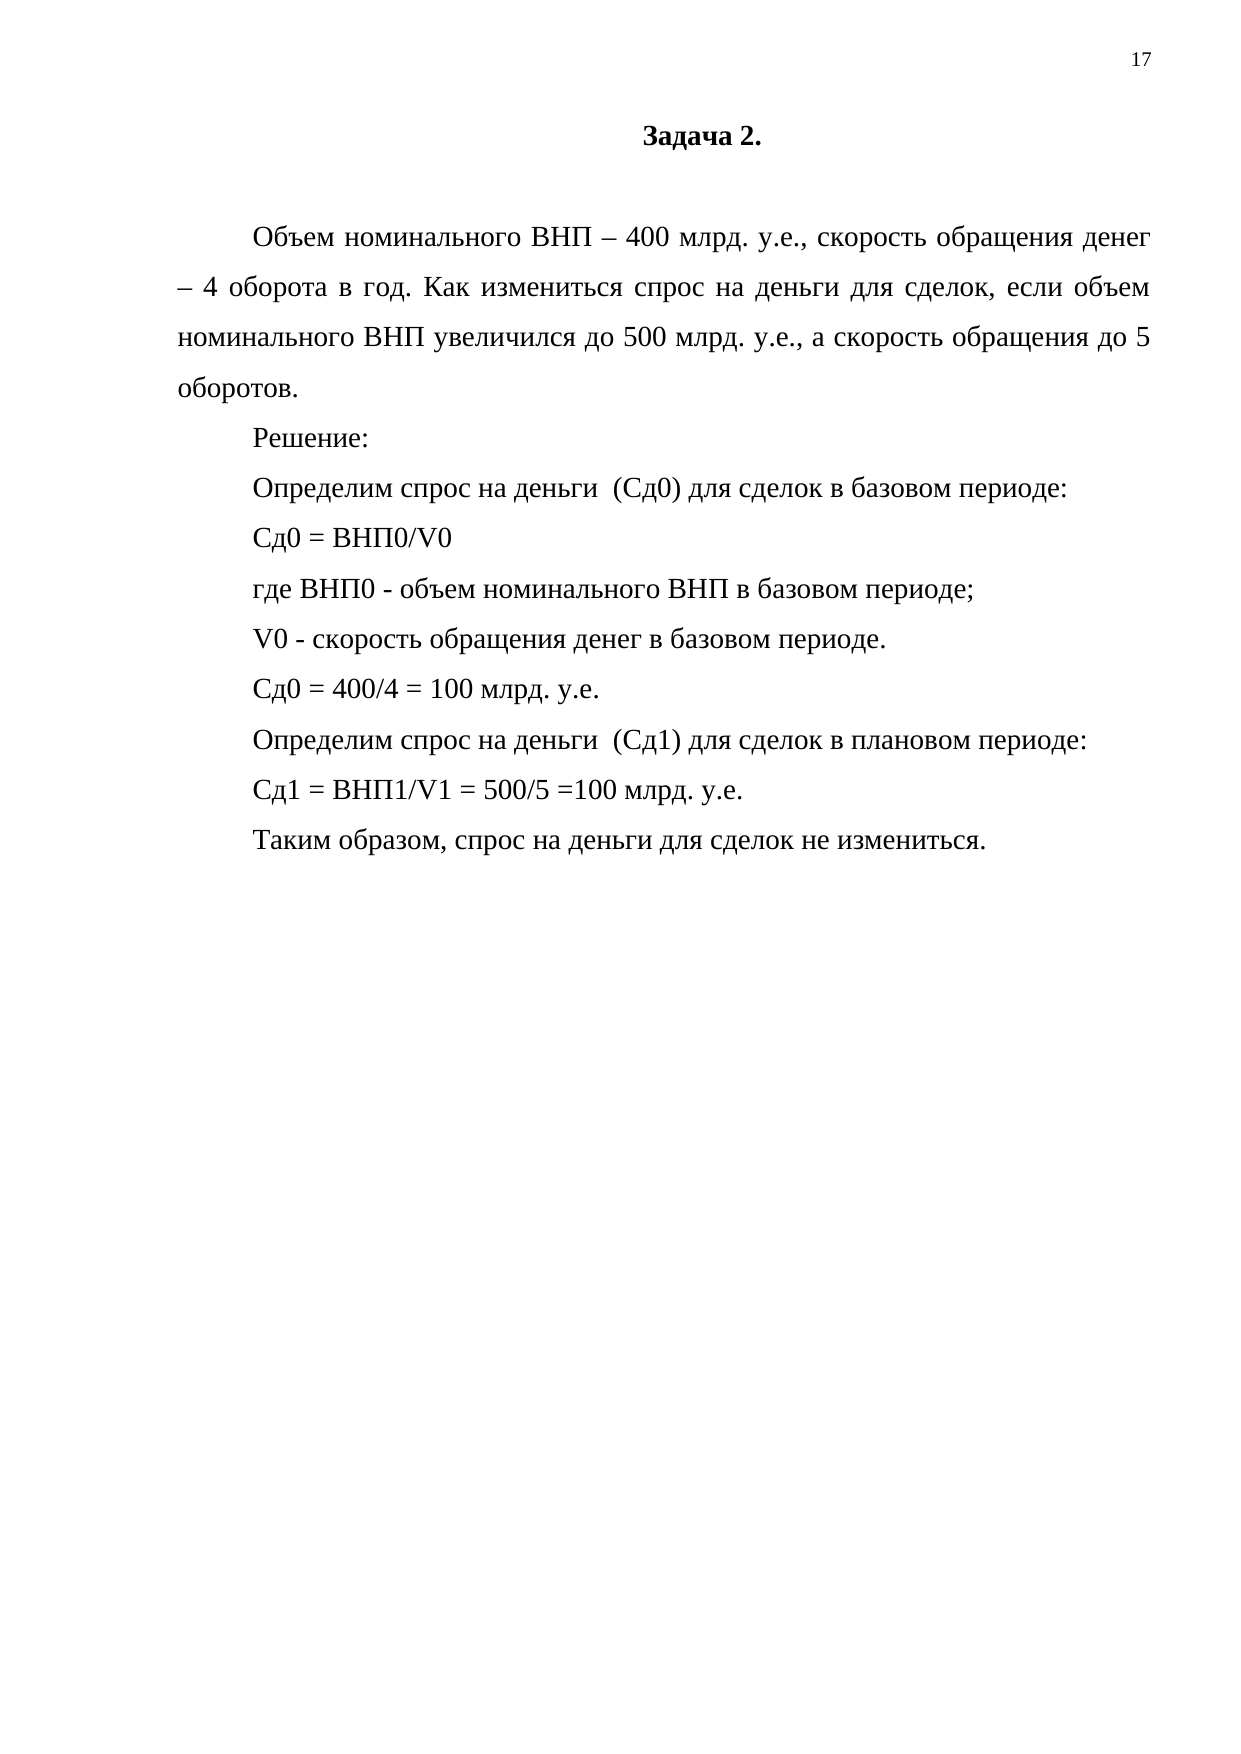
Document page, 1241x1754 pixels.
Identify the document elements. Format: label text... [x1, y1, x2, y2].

text Cд0 = ВНП0/V0 [177, 521, 1152, 554]
text Cд0 = 400/4 = 100 млрд. у.е. [177, 672, 1152, 705]
text Таким образом, спрос на деньги для сделок не измениться. [177, 822, 1152, 856]
text Определим спрос на деньги (Cд0) для сделок в базовом периоде: [177, 470, 1152, 504]
text Задача 2. [177, 118, 1152, 152]
text Cд1 = ВНП1/V1 = 500/5 =100 млрд. у.е. [177, 772, 1152, 806]
text Объем номинального ВНП – 400 млрд. у.е., скорость обращения денег – 4 оборота в год. Как измениться спрос на деньги для сделок, если объем номинального ВНП увеличился до 500 млрд. у.е., а скорость обращения до 5 оборотов. [177, 219, 1152, 403]
text Определим спрос на деньги (Cд1) для сделок в плановом периоде: [177, 722, 1152, 755]
text V0 - скорость обращения денег в базовом периоде. [177, 621, 1152, 655]
text где ВНП0 - объем номинального ВНП в базовом периоде; [177, 571, 1152, 604]
text Решение: [177, 420, 1152, 453]
